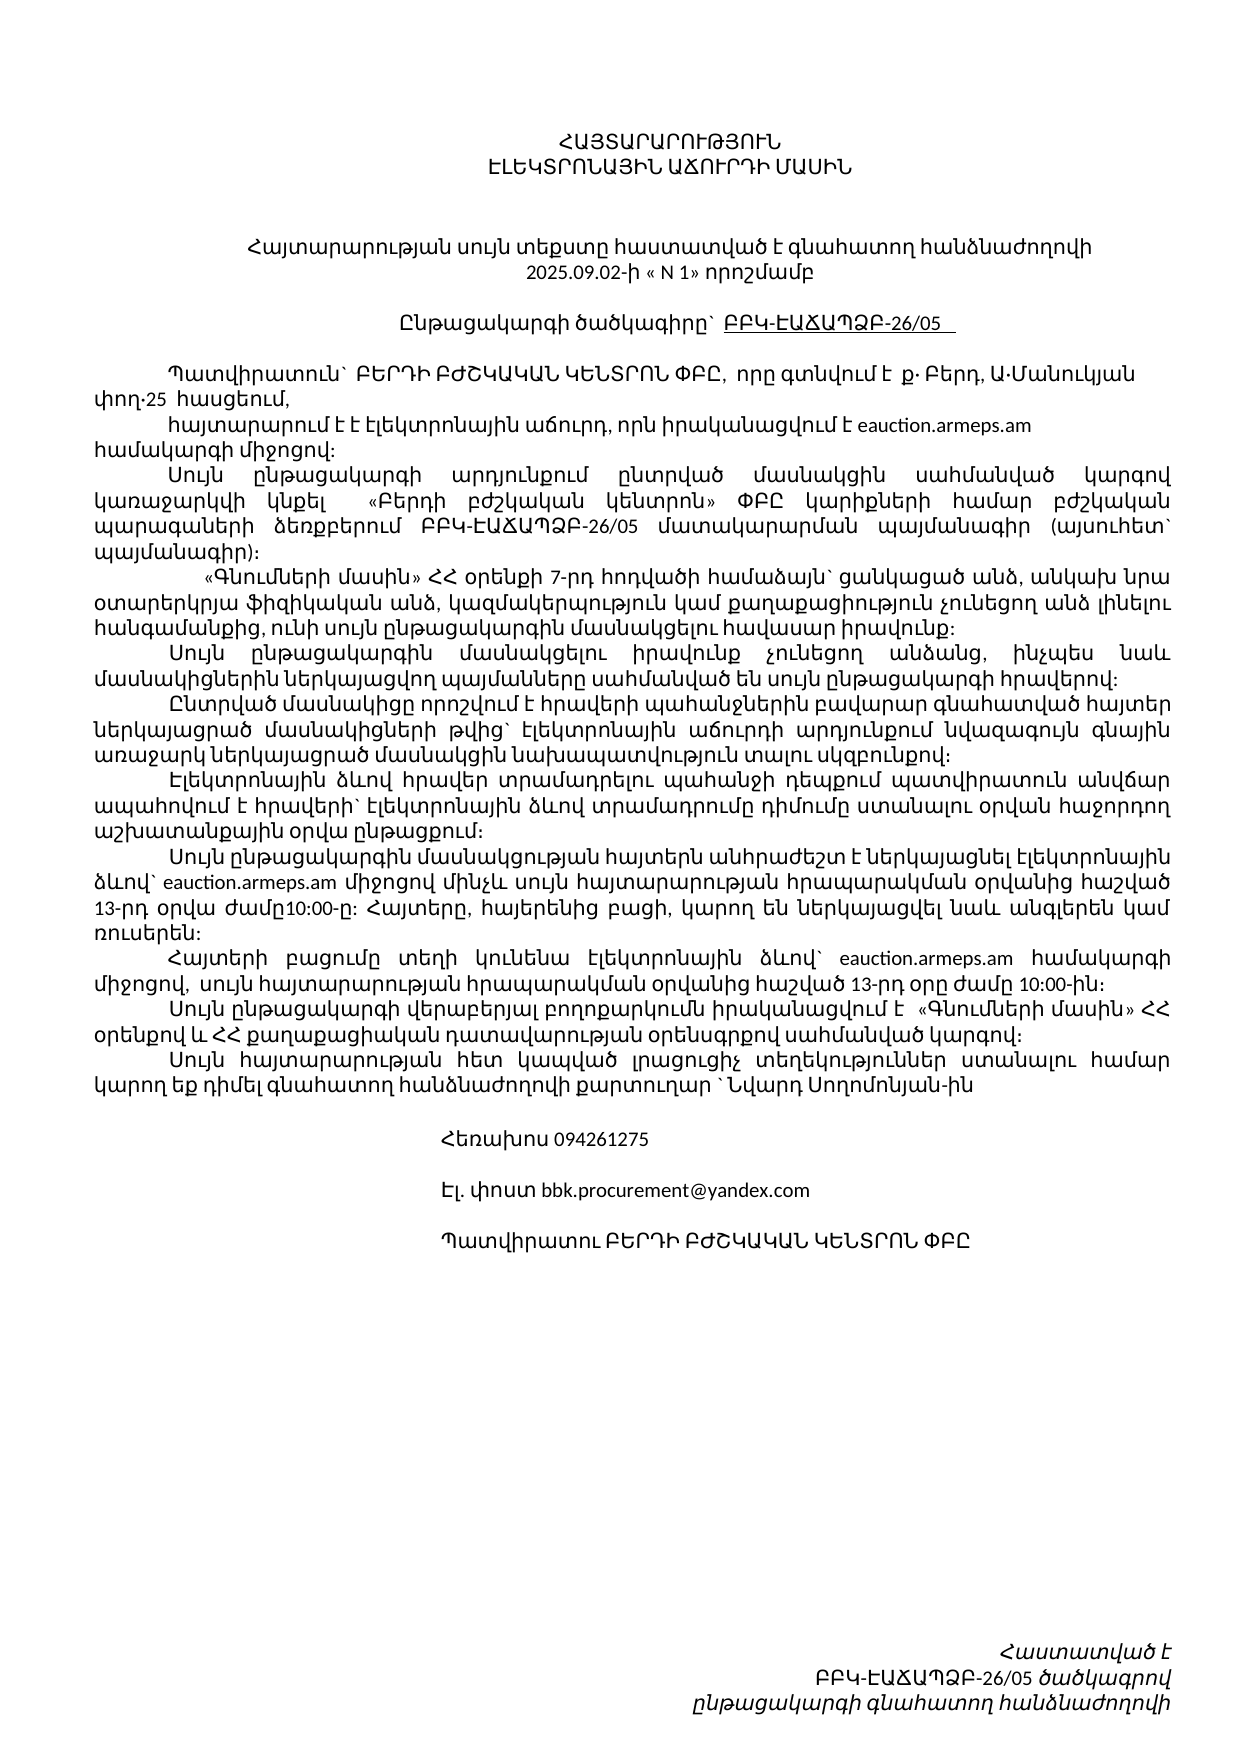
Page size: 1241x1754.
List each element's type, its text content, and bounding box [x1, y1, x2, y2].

text 2025.09.02 -ի « N 1» որոշմամբ [94, 259, 1171, 285]
text Էլ. փոստ bbk.procurement@yandex.com [94, 1177, 1171, 1203]
text Հեռախոս 094261275 [94, 1126, 1171, 1152]
text Էլեկտրոնային ձևով հրավեր տրամադրելու պահանջի դեպքում պատվիրատուն անվճար ապահովում է հրավերի` էլեկտրոնային ձևով տրամադրումը դիմումը ստանալու օրվան հաջորդող աշխատանքային օրվա ընթացքում։ [94, 768, 1171, 844]
text ԲԲԿ-ԷԱՃԱՊՁԲ-26/05 ծածկագրով [94, 1665, 1171, 1690]
text Ընտրված մասնակիցը որոշվում է հրավերի պահանջներին բավարար գնահատված հայտեր ներկայացրած մասնակիցների թվից` էլեկտրոնային աճուրդի արդյունքում նվազագույն գնային առաջարկ ներկայացրած մասնակցին նախապատվություն տալու սկզբունքով։ [94, 691, 1171, 768]
text ընթացակարգի գնահատող հանձնաժողովի [94, 1690, 1171, 1716]
text Ընթացակարգի ծածկագիրը` ԲԲԿ-ԷԱՃԱՊՁԲ-26/05 [94, 310, 1171, 336]
text Պատվիրատու ԲԵՐԴԻ ԲԺՇԿԱԿԱՆ ԿԵՆՏՐՈՆ ՓԲԸ [94, 1228, 1171, 1253]
text Հայտերի բացումը տեղի կունենա էլեկտրոնային ձևով` eauction.armeps.am համակարգի միջոցով, սույն հայտարարության հրապարակման օրվանից հաշված 13-րդ օրը ժամը 10:00-ին։ [94, 946, 1171, 996]
text Սույն ընթացակարգին մասնակցելու իրավունք չունեցող անձանց, ինչպես նաև մասնակիցներին ներկայացվող պայմանները սահմանված են սույն ընթացակարգի հրավերով: [94, 641, 1171, 691]
text Հայտարարության սույն տեքստը հաստատված է գնահատող հանձնաժողովի [94, 234, 1171, 259]
text Սույն ընթացակարգին մասնակցության հայտերն անհրաժեշտ է ներկայացնել էլեկտրոնային ձևով` eauction.armeps.am միջոցով մինչև սույն հայտարարության հրապարակման օրվանից հաշված 13-րդ օրվա ժամը10:00-ը: Հայտերը, հայերենից բացի, կարող են ներկայացվել նաև անգլերեն կամ ռուսերեն: [94, 844, 1171, 946]
text ԷԼԵԿՏՐՈՆԱՅԻՆ ԱՃՈՒՐԴԻ ՄԱՍԻՆ [94, 154, 1171, 180]
text Հաստատված է [94, 1639, 1171, 1665]
text Սույն ընթացակարգի արդյունքում ընտրված մասնակցին սահմանված կարգով կառաջարկվի կնքել «Բերդի բժշկական կենտրոն» ՓԲԸ կարիքների համար բժշկական պարագաների ձեռքբերում ԲԲԿ-ԷԱՃԱՊՁԲ-26/05 մատակարարման պայմանագիր (այսուհետ` պայմանագիր)։ [94, 463, 1171, 564]
text «Գնումների մասին» ՀՀ օրենքի 7-րդ հոդվածի համաձայն` ցանկացած անձ, անկախ նրա օտարերկրյա ֆիզիկական անձ, կազմակերպություն կամ քաղաքացիություն չունեցող անձ լինելու հանգամանքից, ունի սույն ընթացակարգին մասնակցելու հավասար իրավունք: [94, 564, 1171, 641]
text ՀԱՅՏԱՐԱՐՈՒԹՅՈՒՆ [94, 129, 1171, 154]
text Պատվիրատուն` ԲԵՐԴԻ ԲԺՇԿԱԿԱՆ ԿԵՆՏՐՈՆ ՓԲԸ, որը գտնվում է ք· Բերդ, Ա·Մանուկյան փող·25 հասցեում, [94, 361, 1171, 412]
text Սույն ընթացակարգի վերաբերյալ բողոքարկումն իրականացվում է «Գնումների մասին» ՀՀ օրենքով և ՀՀ քաղաքացիական դատավարության օրենսգրքով սահմանված կարգով։ [94, 996, 1171, 1047]
text Սույն հայտարարության հետ կապված լրացուցիչ տեղեկություններ ստանալու համար կարող եք դիմել գնահատող հանձնաժողովի քարտուղար ` Նվարդ Սողոմոնյան-ին [94, 1047, 1171, 1098]
text հայտարարում է է էլեկտրոնային աճուրդ, որն իրականացվում է eauction.armeps.am համակարգի միջոցով: [94, 412, 1171, 463]
